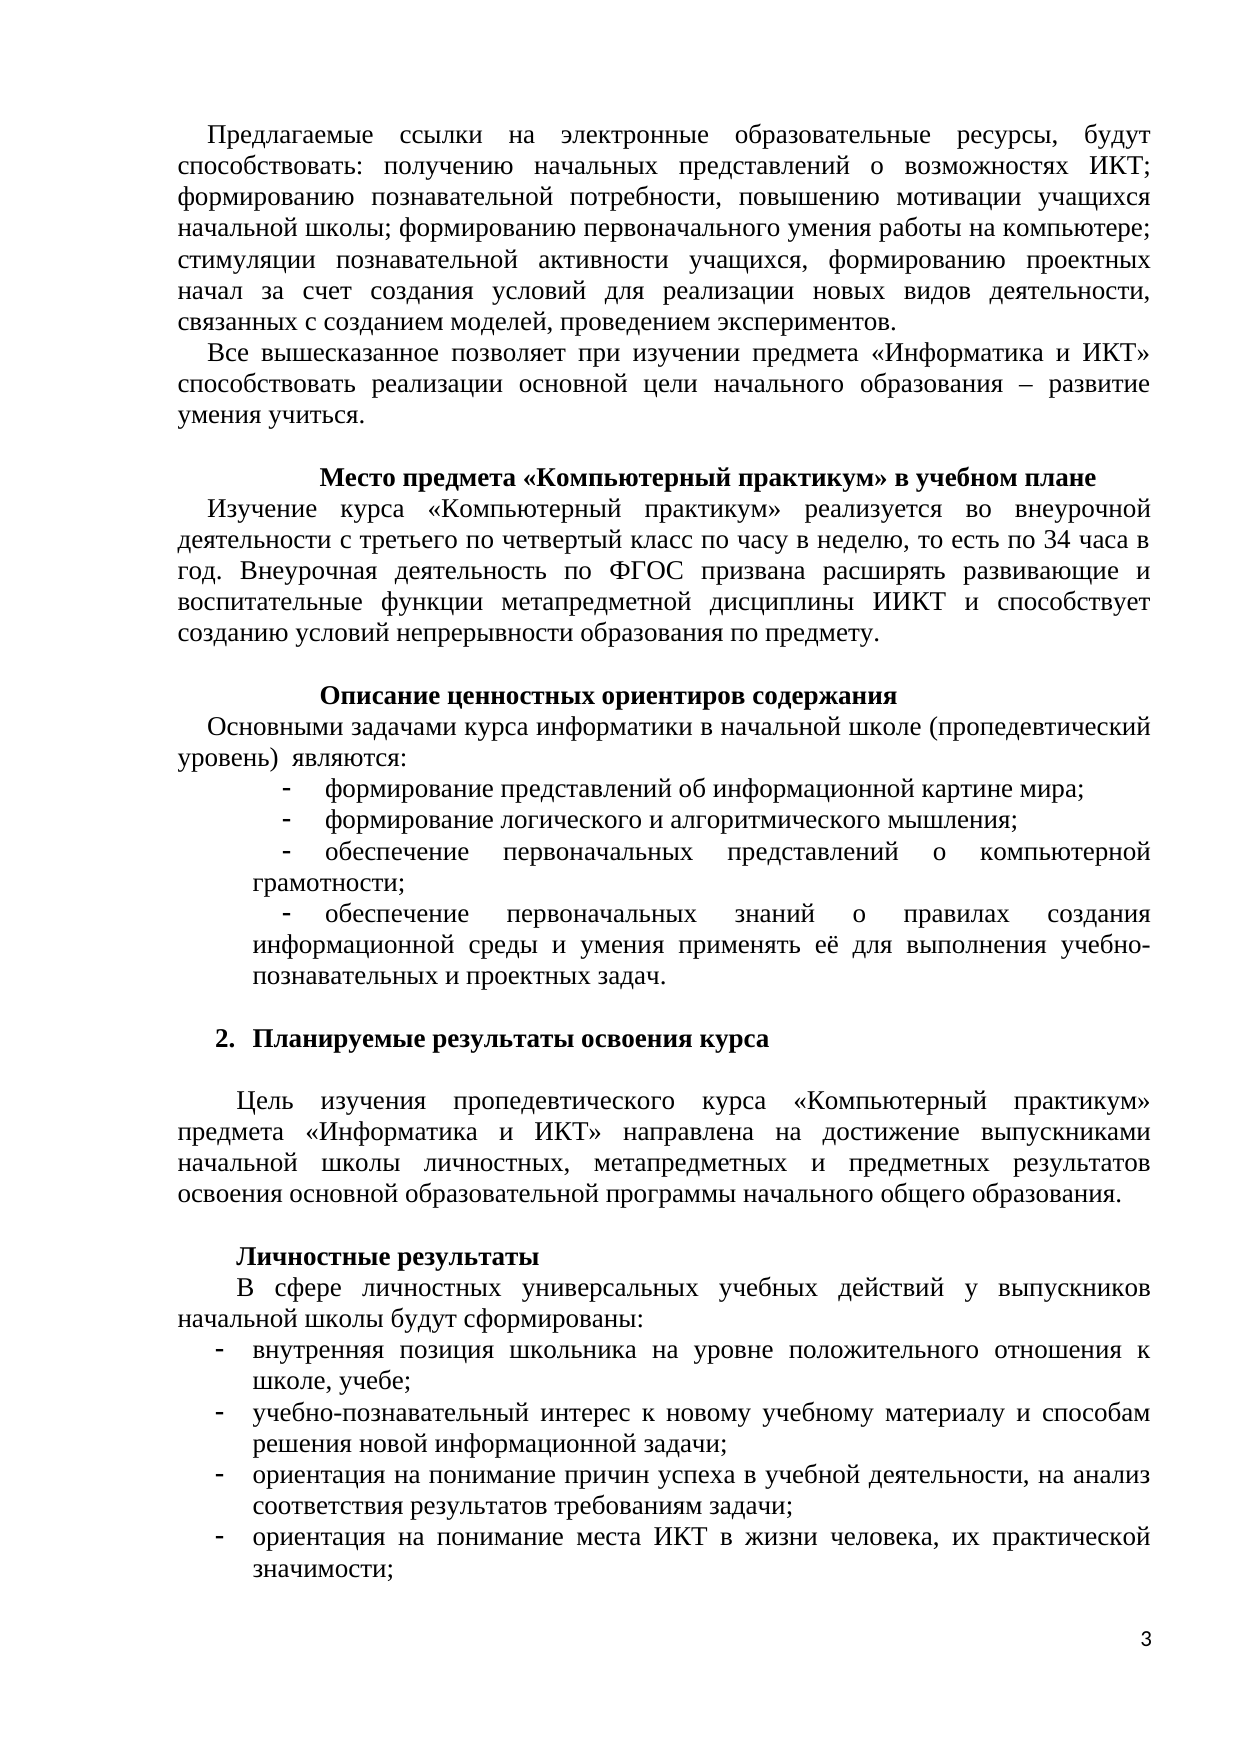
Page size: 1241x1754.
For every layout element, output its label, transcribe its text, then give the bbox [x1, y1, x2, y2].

list формирование представлений об информационной картине мира; [252, 772, 1152, 803]
list внутренняя позиция школьника на уровне положительного отношения к школе, учебе; [215, 1333, 1152, 1396]
list формирование логического и алгоритмического мышления; [252, 803, 1152, 835]
list обеспечение первоначальных знаний о правилах создания информационной среды и умения применять её для выполнения учебно-познавательных и проектных задач. [252, 897, 1152, 991]
list Планируемые результаты освоения курса [215, 1022, 1152, 1053]
list учебно-познавательный интерес к новому учебному материалу и способам решения новой информационной задачи; [215, 1396, 1152, 1458]
list Описание ценностных ориентиров содержания [290, 679, 1152, 710]
list Место предмета «Компьютерный практикум» в учебном плане [290, 461, 1152, 492]
list ориентация на понимание места ИКТ в жизни человека, их практической значимости; [215, 1520, 1152, 1583]
list обеспечение первоначальных представлений о компьютерной грамотности; [252, 835, 1152, 897]
text Предлагаемые ссылки на электронные образовательные ресурсы, будут способствовать: получению начальных представлений о возможностях ИКТ; формированию познавательной потребности, повышению мотивации учащихся начальной школы; формированию первоначального умения работы на компьютере; стимуляции познавательной активности учащихся, формированию проектных начал за счет создания условий для реализации новых видов деятельности, связанных с созданием моделей, проведением экспериментов. [177, 118, 1152, 336]
text Основными задачами курса информатики в начальной школе (пропедевтический уровень) являются: [177, 710, 1152, 772]
text Личностные результаты [177, 1240, 1152, 1271]
text Все вышесказанное позволяет при изучении предмета «Информатика и ИКТ» способствовать реализации основной цели начального образования – развитие умения учиться. [177, 336, 1152, 429]
text В сфере личностных универсальных учебных действий у выпускников начальной школы будут сформированы: [177, 1271, 1152, 1333]
text Изучение курса «Компьютерный практикум» реализуется во внеурочной деятельности с третьего по четвертый класс по часу в неделю, то есть по 34 часа в год. Внеурочная деятельность по ФГОС призвана расширять развивающие и воспитательные функции метапредметной дисциплины ИИКТ и способствует созданию условий непрерывности образования по предмету. [177, 492, 1152, 648]
list ориентация на понимание причин успеха в учебной деятельности, на анализ соответствия результатов требованиям задачи; [215, 1458, 1152, 1520]
text Цель изучения пропедевтического курса «Компьютерный практикум» предмета «Информатика и ИКТ» направлена на достижение выпускниками начальной школы личностных, метапредметных и предметных результатов освоения основной образовательной программы начального общего образования. [177, 1084, 1152, 1209]
